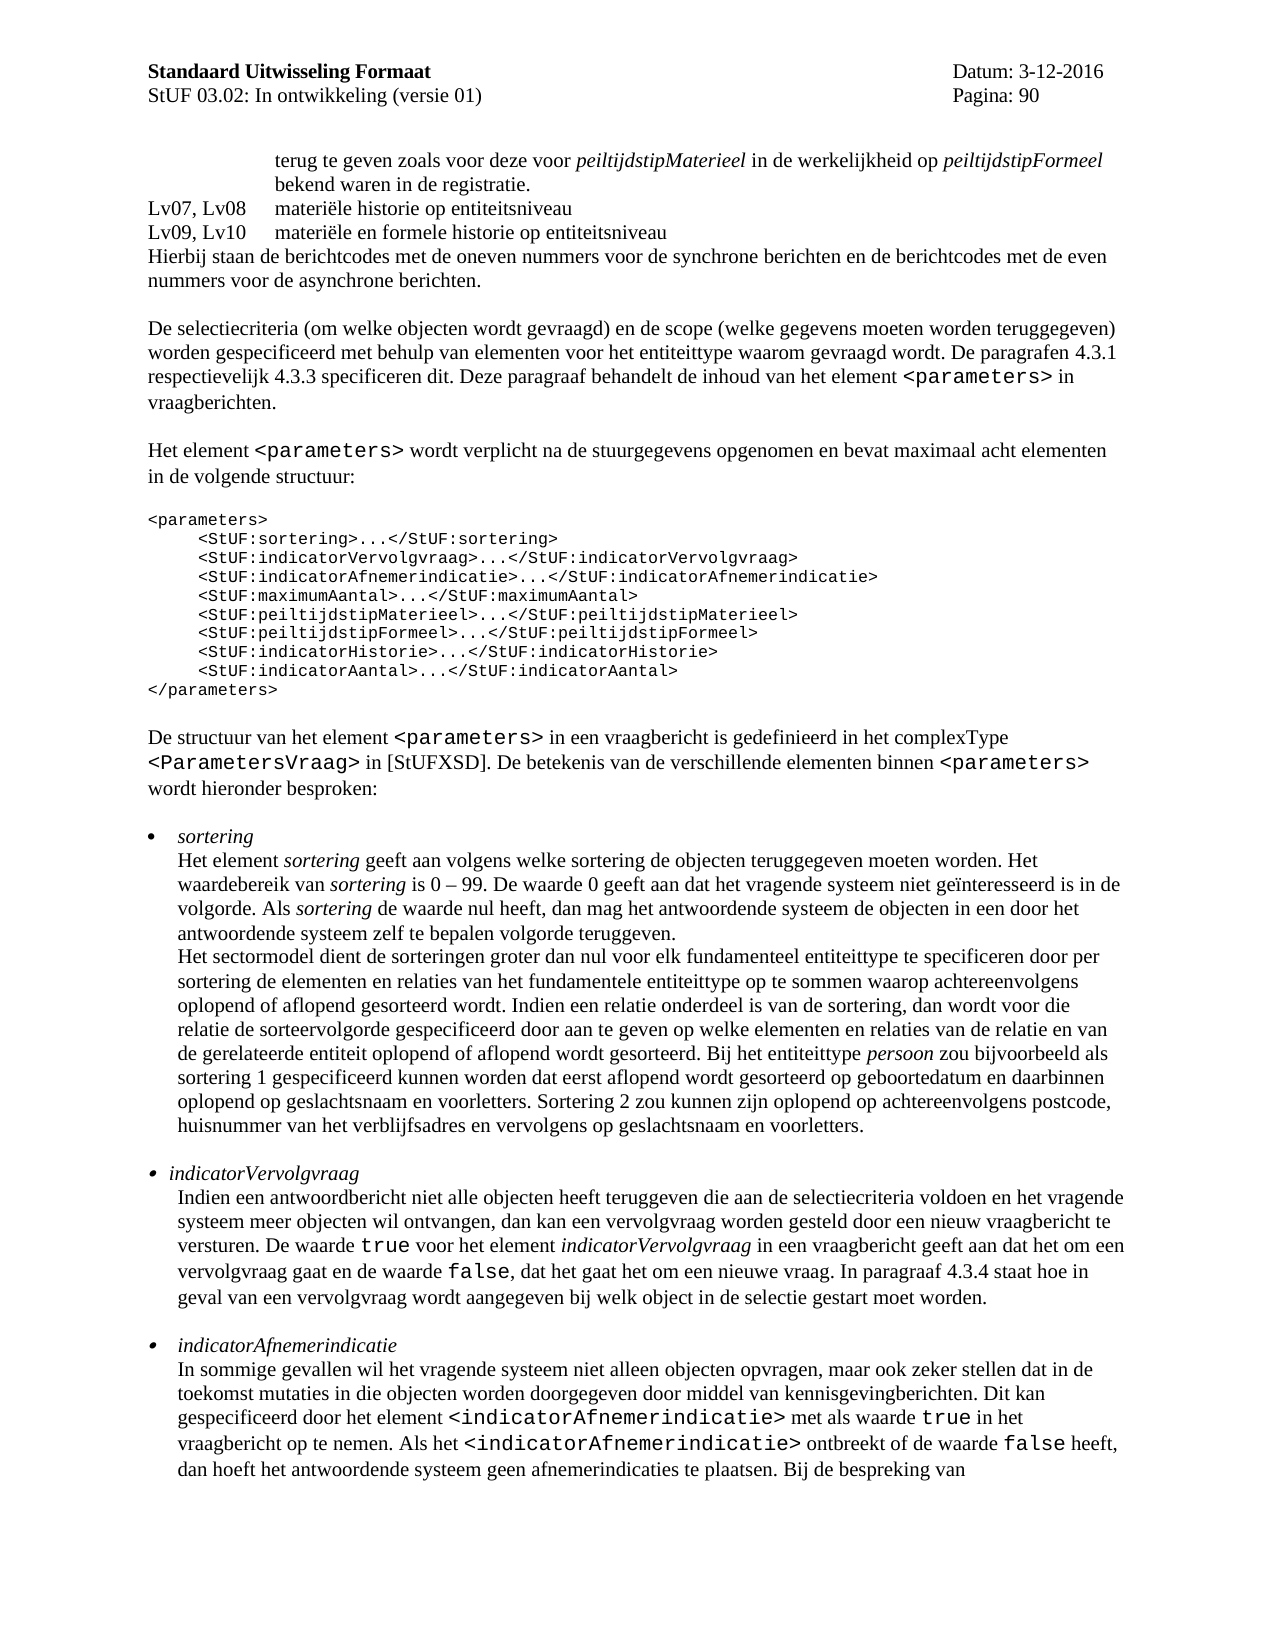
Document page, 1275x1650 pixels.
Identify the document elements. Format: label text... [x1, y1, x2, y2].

text <StUF:sortering>...</StUF:sortering> [148, 531, 1127, 550]
text <StUF:peiltijdstipMaterieel>...</StUF:peiltijdstipMaterieel> [148, 606, 1127, 625]
list indicatorVervolgvraag [148, 1161, 1127, 1185]
text <StUF:indicatorAantal>...</StUF:indicatorAantal> [148, 663, 1127, 682]
text Het element <parameters> wordt verplicht na de stuurgegevens opgenomen en bevat maximaal acht elementen in de volgende structuur: [148, 438, 1127, 488]
text <StUF:peiltijdstipFormeel>...</StUF:peiltijdstipFormeel> [148, 625, 1127, 644]
text <parameters> [148, 512, 1127, 531]
list sortering Het element sortering geeft aan volgens welke sortering de objecten teruggegeven moeten worden. Het waardebereik van sortering is 0 – 99. De waarde 0 geeft aan dat het vragende systeem niet geïnteresseerd is in de volgorde. Als sortering de waarde nul heeft, dan mag het antwoordende systeem de objecten in een door het antwoordende systeem zelf te bepalen volgorde teruggeven. Het sectormodel dient de sorteringen groter dan nul voor elk fundamenteel entiteittype te specificeren door per sortering de elementen en relaties van het fundamentele entiteittype op te sommen waarop achtereenvolgens oplopend of aflopend gesorteerd wordt. Indien een relatie onderdeel is van de sortering, dan wordt voor die relatie de sorteervolgorde gespecificeerd door aan te geven op welke elementen en relaties van de relatie en van de gerelateerde entiteit oplopend of aflopend wordt gesorteerd. Bij het entiteittype persoon zou bijvoorbeeld als sortering 1 gespecificeerd kunnen worden dat eerst aflopend wordt gesorteerd op geboortedatum en daarbinnen oplopend op geslachtsnaam en voorletters. Sortering 2 zou kunnen zijn oplopend op achtereenvolgens postcode, huisnummer van het verblijfsadres en vervolgens op geslachtsnaam en voorletters. [148, 824, 1127, 1137]
text De selectiecriteria (om welke objecten wordt gevraagd) en de scope (welke gegevens moeten worden teruggegeven) worden gespecificeerd met behulp van elementen voor het entiteittype waarom gevraagd wordt. De paragrafen 6.3.1 respectievelijk 6.3.3 specificeren dit. Deze paragraaf behandelt de inhoud van het element <parameters> in vraagberichten. [148, 316, 1127, 414]
text <StUF:indicatorHistorie>...</StUF:indicatorHistorie> [148, 644, 1127, 663]
text Hierbij staan de berichtcodes met de oneven nummers voor de synchrone berichten en de berichtcodes met de even nummers voor de asynchrone berichten. [148, 244, 1127, 292]
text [177, 1357, 1127, 1481]
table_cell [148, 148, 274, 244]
text Indien een antwoordbericht niet alle objecten heeft teruggeven die aan de selectiecriteria voldoen en het vragende systeem meer objecten wil ontvangen, dan kan een vervolgvraag worden gesteld door een nieuw vraagbericht te versturen. De waarde true voor het element indicatorVervolgvraag in een vraagbericht geeft aan dat het om een vervolgvraag gaat en de waarde false, dat het gaat het om een nieuwe vraag. In paragraaf 6.3.4 staat hoe in geval van een vervolgvraag wordt aangegeven bij welk object in de selectie gestart moet worden. [177, 1185, 1127, 1309]
list indicatorAfnemerindicatie [148, 1333, 1127, 1357]
text <StUF:indicatorVervolgvraag>...</StUF:indicatorVervolgvraag> [148, 550, 1127, 568]
text </parameters> [148, 682, 1127, 701]
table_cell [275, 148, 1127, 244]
text De structuur van het element <parameters> in een vraagbericht is gedefinieerd in het complexType <ParametersVraag> in [StUFXSD]. De betekenis van de verschillende elementen binnen <parameters> wordt hieronder besproken: [148, 724, 1127, 800]
text <StUF:indicatorAfnemerindicatie>...</StUF:indicatorAfnemerindicatie> [148, 568, 1127, 587]
text <StUF:maximumAantal>...</StUF:maximumAantal> [148, 587, 1127, 606]
